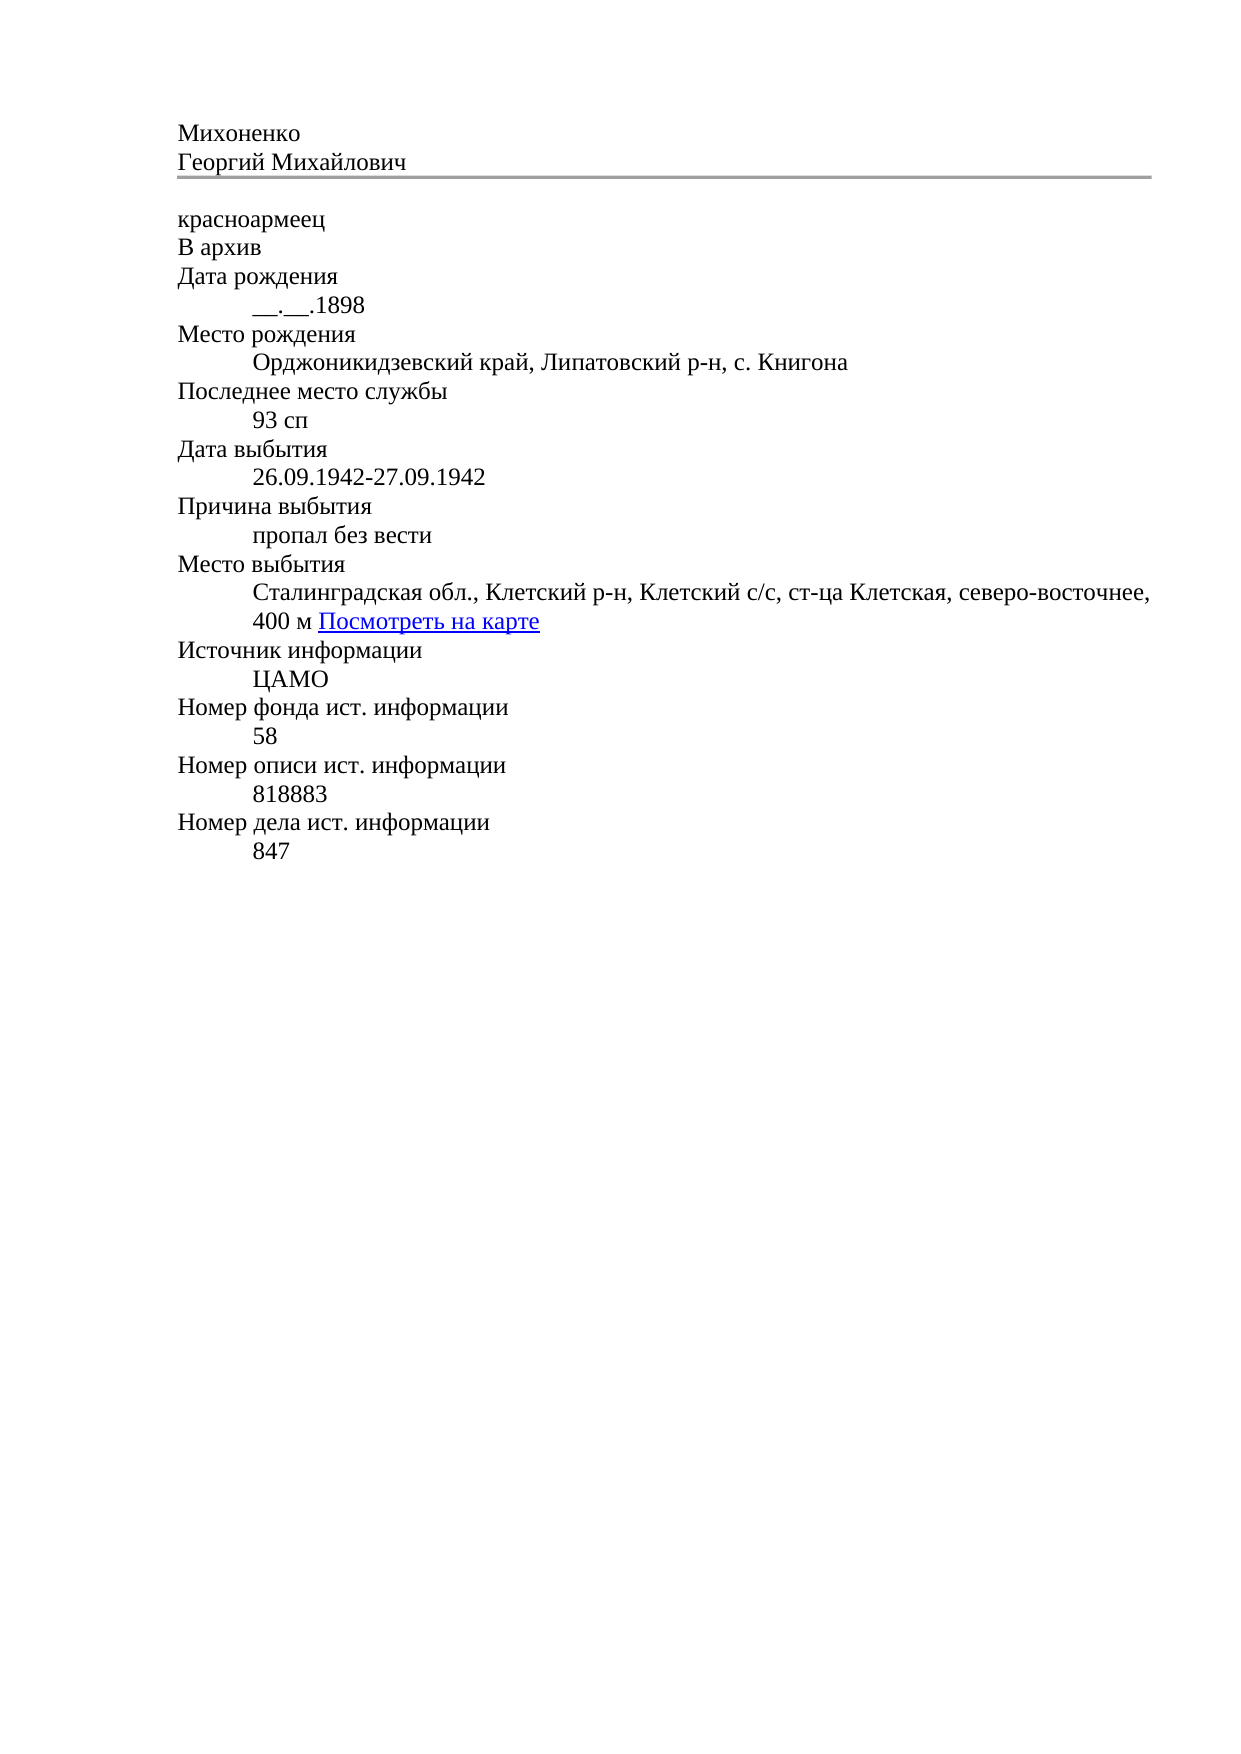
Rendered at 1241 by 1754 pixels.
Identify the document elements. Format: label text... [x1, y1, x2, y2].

text Номер описи ист. информации [177, 750, 1152, 779]
text __.__.1898 [252, 290, 1152, 319]
text 847 [252, 836, 1152, 865]
text 58 [252, 721, 1152, 750]
text 93 сп [252, 405, 1152, 434]
text ЦАМО [252, 664, 1152, 692]
text В архив [177, 232, 1152, 261]
text Орджоникидзевский край, Липатовский р-н, с. Книгона [252, 347, 1152, 376]
text красноармеец [177, 204, 1152, 232]
text пропал без вести [252, 520, 1152, 549]
text Последнее место службы [177, 376, 1152, 405]
text Георгий Михайлович [177, 147, 1152, 175]
text Причина выбытия [177, 491, 1152, 520]
text 26.09.1942-27.09.1942 [252, 462, 1152, 491]
text Номер дела ист. информации [177, 807, 1152, 836]
text Дата выбытия [177, 434, 1152, 462]
text Место выбытия [177, 549, 1152, 577]
text Место рождения [177, 319, 1152, 347]
text Михоненко [177, 118, 1152, 147]
text Сталинградская обл., Клетский р-н, Клетский с/с, ст-ца Клетская, северо-восточнее, 400 м Посмотреть на карте [252, 577, 1152, 635]
text 818883 [252, 779, 1152, 807]
text Дата рождения [177, 261, 1152, 290]
text Источник информации [177, 635, 1152, 664]
text Номер фонда ист. информации [177, 692, 1152, 721]
